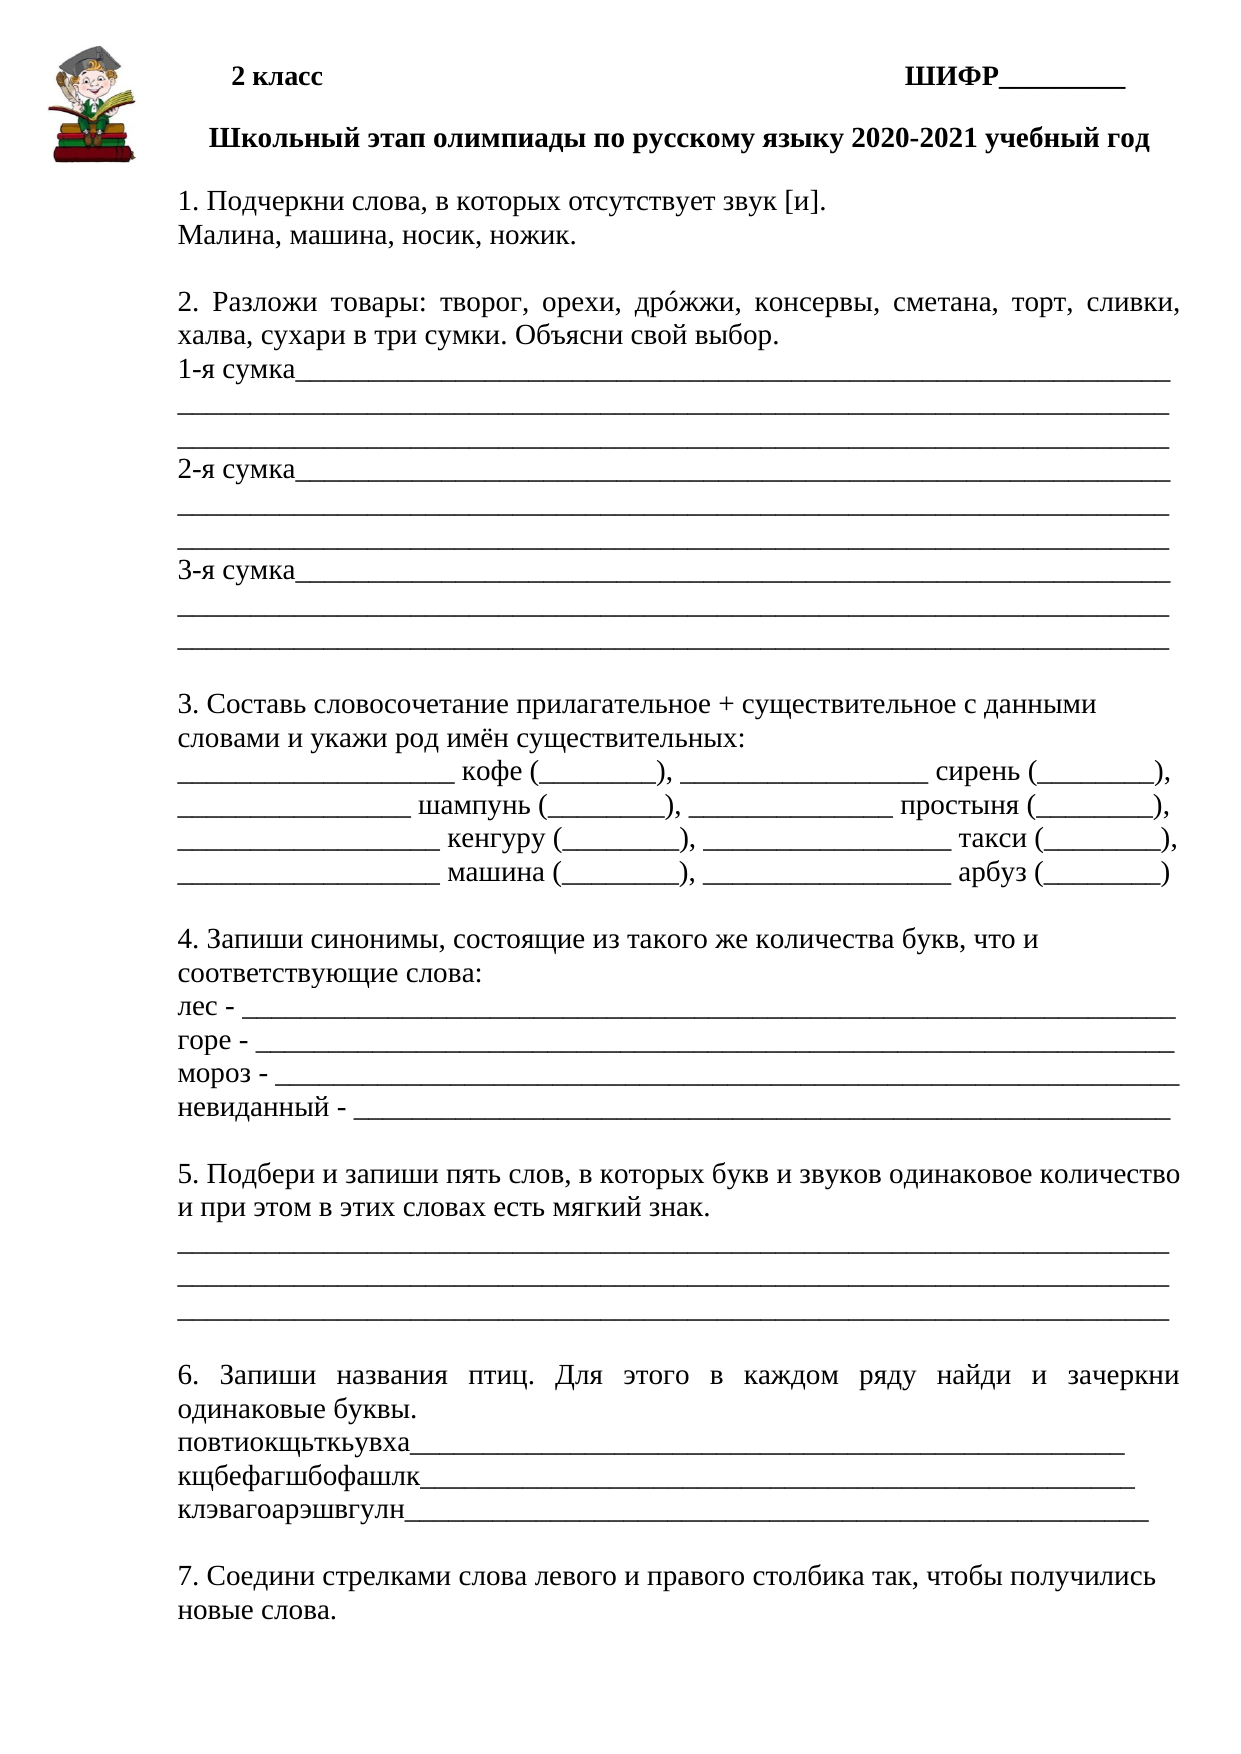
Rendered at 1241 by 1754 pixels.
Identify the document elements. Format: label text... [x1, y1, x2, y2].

text 2. Разложи товары: творог, орехи, дрóжжи, консервы, сметана, торт, сливки, халва, сухари в три сумки. Объясни свой выбор. [177, 284, 1181, 351]
text 7. Соедини стрелками слова левого и правого столбика так, чтобы получились новые слова. [177, 1558, 1181, 1626]
text 3-я сумка____________________________________________________________ [177, 552, 1181, 586]
text 4. Запиши синонимы, состоящие из такого же количества букв, что и соответствующие слова: лес - ________________________________________________________________ горе - _______________________________________________________________ мороз - ______________________________________________________________ невиданный - ________________________________________________________ [483, 921, 1181, 1122]
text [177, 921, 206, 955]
text 6. Запиши названия птиц. Для этого в каждом ряду найди и зачеркни одинаковые буквы. [177, 1357, 1181, 1424]
text ________________________________________________________________________________________________________________________________________ [177, 586, 1181, 653]
text 1. Подчеркни слова, в которых отсутствует звук [и]. [177, 183, 1181, 217]
text ____________________________________________________________________________________________________________________________________________________________________________________________________________ [177, 1223, 1181, 1324]
text ________________________________________________________________________________________________________________________________________2-я сумка____________________________________________________________ [177, 384, 1181, 485]
text Школьный этап олимпиады по русскому языку 2020-2021 учебный год [177, 121, 1181, 154]
text ________________________________________________________________________________________________________________________________________ [177, 485, 1181, 552]
text 1-я сумка____________________________________________________________ [177, 351, 1181, 384]
text Малина, машина, носик, ножик. [177, 217, 1181, 250]
text 5. Подбери и запиши пять слов, в которых букв и звуков одинаковое количество и при этом в этих словах есть мягкий знак. [177, 1156, 1181, 1223]
text повтиокщьткьувха_________________________________________________ [177, 1424, 1181, 1458]
text кщбефагшбофашлк_________________________________________________ [177, 1458, 1181, 1491]
text 3. Составь словосочетание прилагательное + существительное с данными словами и укажи род имён существительных: [177, 686, 1181, 753]
text клэвагоарэшвгулн___________________________________________________ [177, 1491, 1181, 1525]
text ___________________ кофе (________), _________________ сирень (________), ________________ шампунь (________), ______________ простыня (________), __________________ кенгуру (________), _________________ такси (________), __________________ машина (________), _________________ арбуз (________) [177, 753, 1181, 888]
picture [46, 46, 138, 164]
text 2 класс ШИФР_________ [177, 59, 1181, 91]
